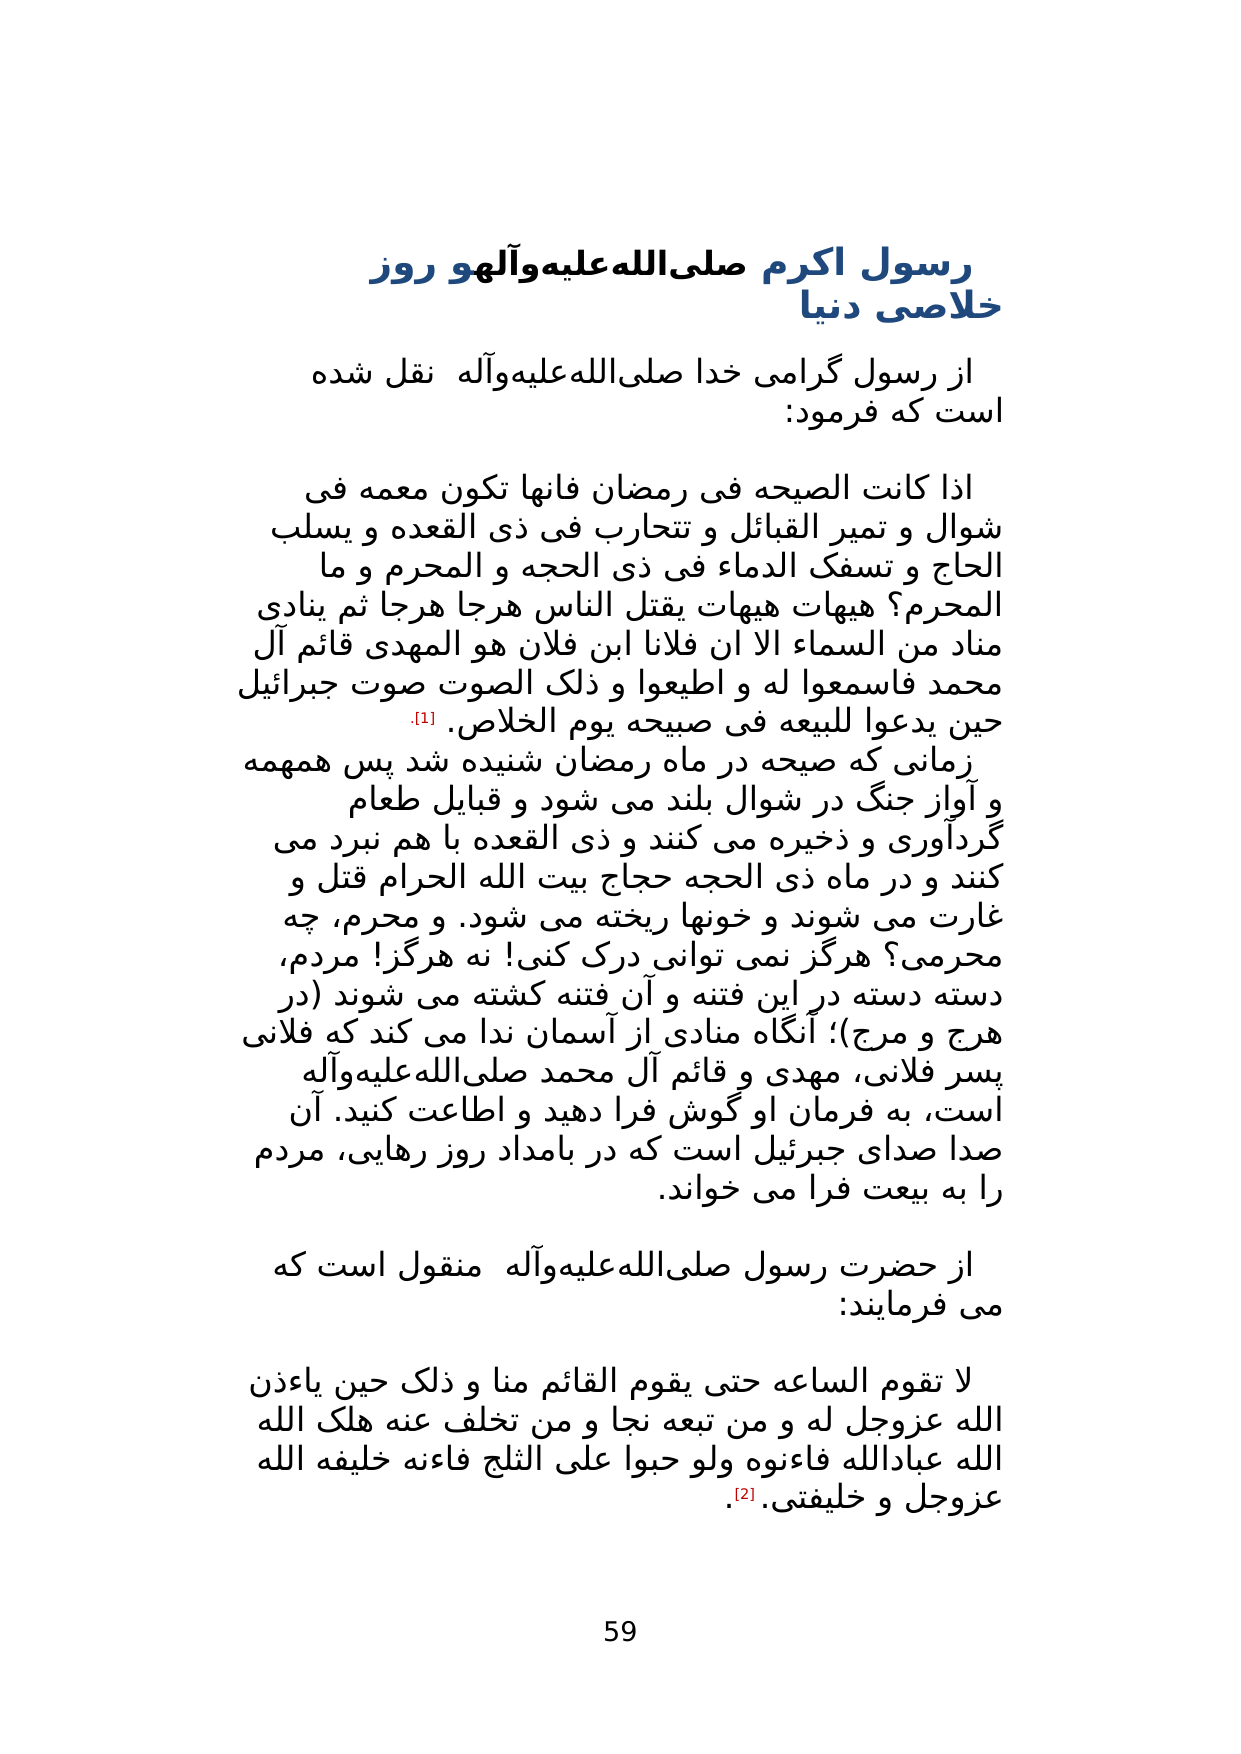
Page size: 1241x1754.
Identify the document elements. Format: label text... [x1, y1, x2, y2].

text زمانی که صیحه در ماه رمضان شنیده شد پس همهمه و آواز جنگ در شوال بلند می شود و قبایل طعام گردآوری و ذخیره می کنند و ذی القعده با هم نبرد می کنند و در ماه ذی الحجه حجاج بیت الله الحرام قتل و غارت می شوند و خونها ریخته می شود. و محرم، چه محرمی؟ هرگز نمی توانی درک کنی! نه هرگز! مردم، دسته دسته در این فتنه و آن فتنه کشته می شوند (در هرج و مرج)؛ آنگاه منادی از آسمان ندا می کند که فلانی پسر فلانی، مهدی و قائم آل محمد صلى‌الله‌عليه‌وآله است، به فرمان او گوش فرا دهید و اطاعت کنید. آن صدا صدای جبرئیل است که در بامداد روز رهایی، مردم را به بیعت فرا می خواند. [236, 741, 1004, 1207]
text لا تقوم الساعه حتی یقوم القائم منا و ذلک حین یاءذن الله عزوجل له و من تبعه نجا و من تخلف عنه هلک الله الله عبادالله فاءنوه ولو حبوا علی الثلج فاءنه خلیفه الله عزوجل و خلیفتی. [2]. [236, 1361, 1004, 1517]
text اذا کانت الصیحه فی رمضان فانها تکون معمه فی شوال و تمیر القبائل و تتحارب فی ذی القعده و یسلب الحاج و تسفک الدماء فی ذی الحجه و المحرم و ما المحرم؟ هیهات هیهات یقتل الناس هرجا هرجا ثم ینادی مناد من السماء الا ان فلانا ابن فلان هو المهدی قائم آل محمد فاسمعوا له و اطیعوا و ذلک الصوت صوت جبرائیل حین یدعوا للبیعه فی صبیحه یوم الخلاص. [1]. [236, 469, 1004, 741]
subtitle رسول اکرم صلى‌الله‌عليه‌وآلهو روز خلاصی دنیا [236, 241, 1004, 328]
text از حضرت رسول صلى‌الله‌عليه‌وآله منقول است که می فرمایند: [236, 1245, 1004, 1323]
text از رسول گرامی خدا صلى‌الله‌عليه‌وآله نقل شده است که فرمود: [236, 353, 1004, 431]
